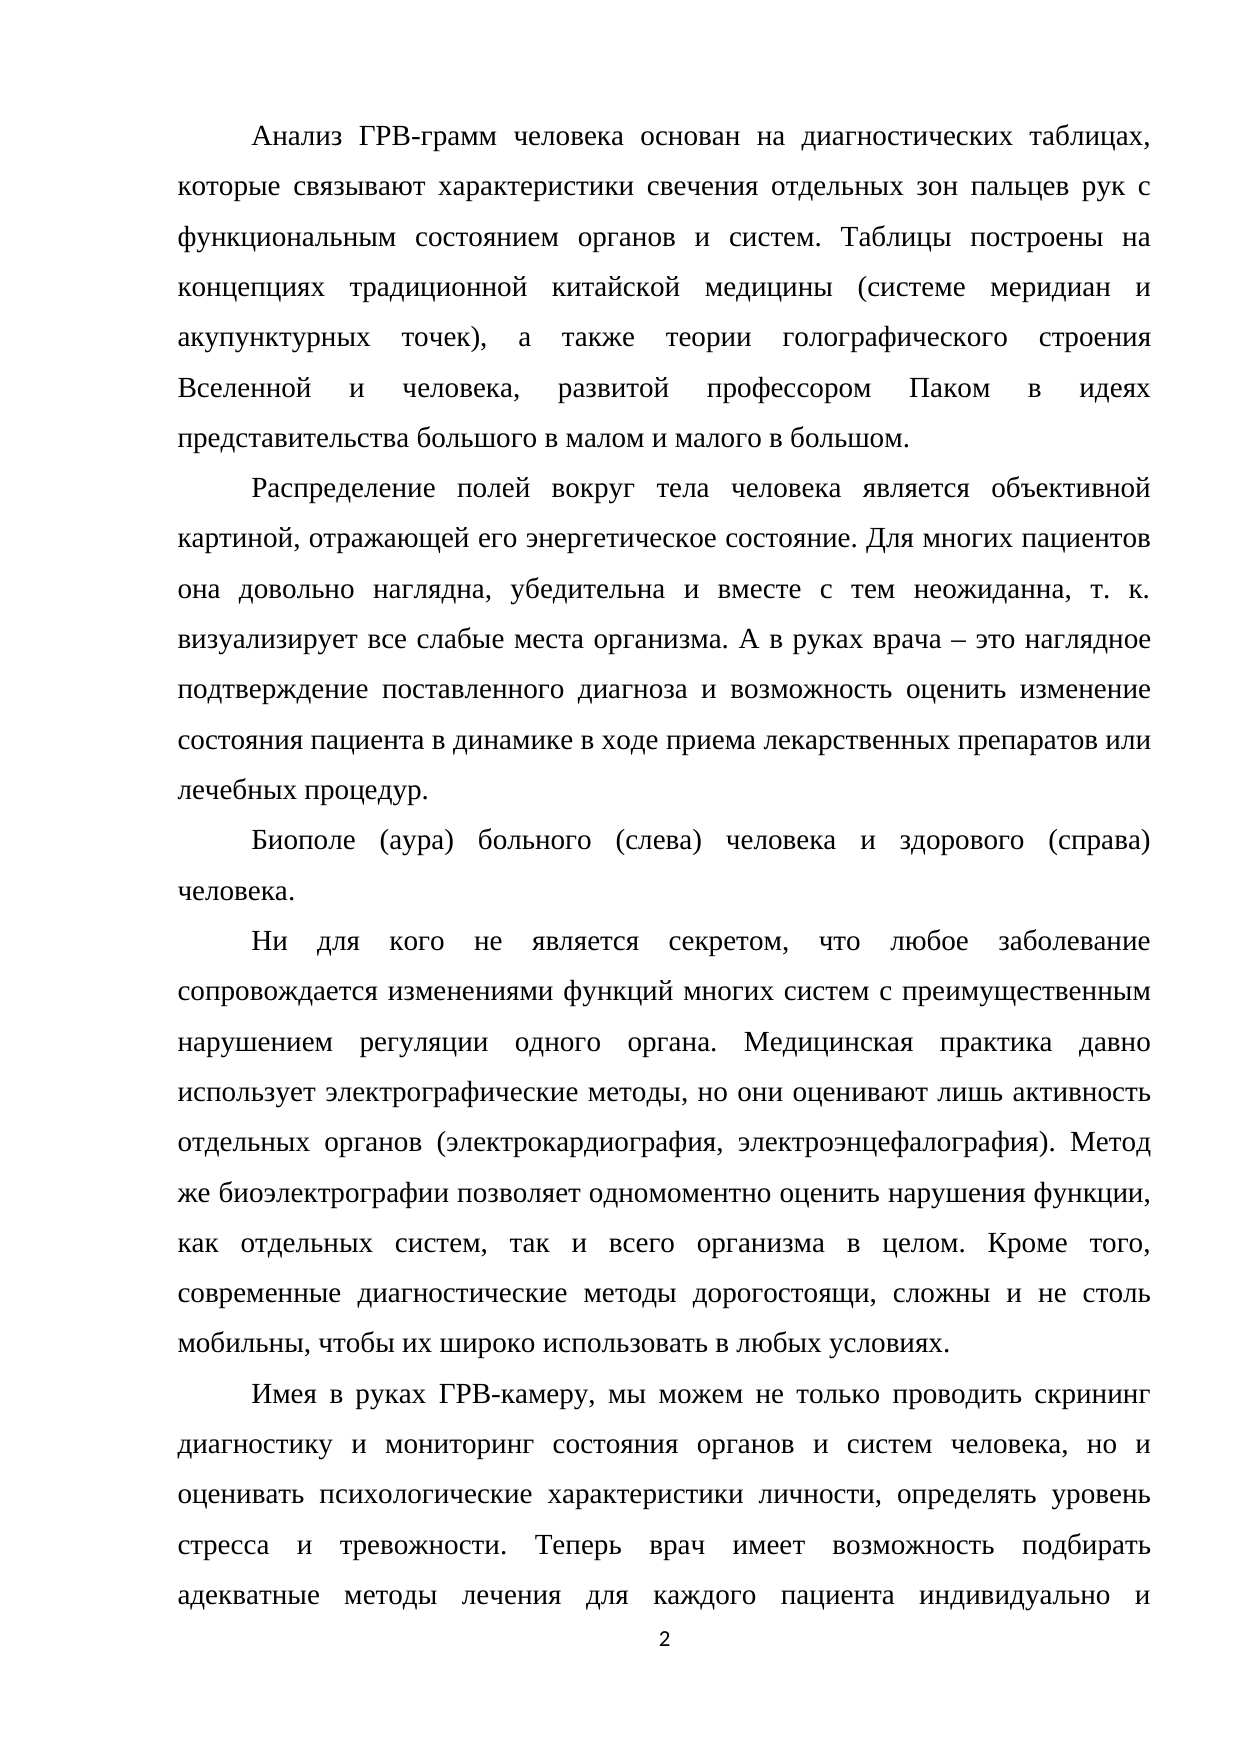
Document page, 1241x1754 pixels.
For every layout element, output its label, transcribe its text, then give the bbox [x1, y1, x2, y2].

text Ни для кого не является секретом, что любое заболевание сопровождается изменениями функций многих систем с преимущественным нарушением регуляции одного органа. Медицинская практика давно использует электрографические методы, но они оценивают лишь активность отдельных органов (электрокардиография, электроэнцефалография). Метод же биоэлектрографии позволяет одномоментно оценить нарушения функции, как отдельных систем, так и всего организма в целом. Кроме того, современные диагностические методы дорогостоящи, сложны и не столь мобильны, чтобы их широко использовать в любых условиях. [177, 923, 1152, 1359]
text Распределение полей вокруг тела человека является объективной картиной, отражающей его энергетическое состояние. Для многих пациентов она довольно наглядна, убедительна и вместе с тем неожиданна, т. к. визуализирует все слабые места организма. А в руках врача – это наглядное подтверждение поставленного диагноза и возможность оценить изменение состояния пациента в динамике в ходе приема лекарственных препаратов или лечебных процедур. [177, 470, 1152, 806]
text Биополе (аура) больного (слева) человека и здорового (справа) человека. [177, 822, 1152, 906]
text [177, 1376, 1152, 1611]
text Анализ ГРВ-грамм человека основан на диагностических таблицах, которые связывают характеристики свечения отдельных зон пальцев рук с функциональным состоянием органов и систем. Таблицы построены на концепциях традиционной китайской медицины (системе меридиан и акупунктурных точек), а также теории голографического строения Вселенной и человека, развитой профессором Паком в идеях представительства большого в малом и малого в большом. [177, 118, 1152, 453]
